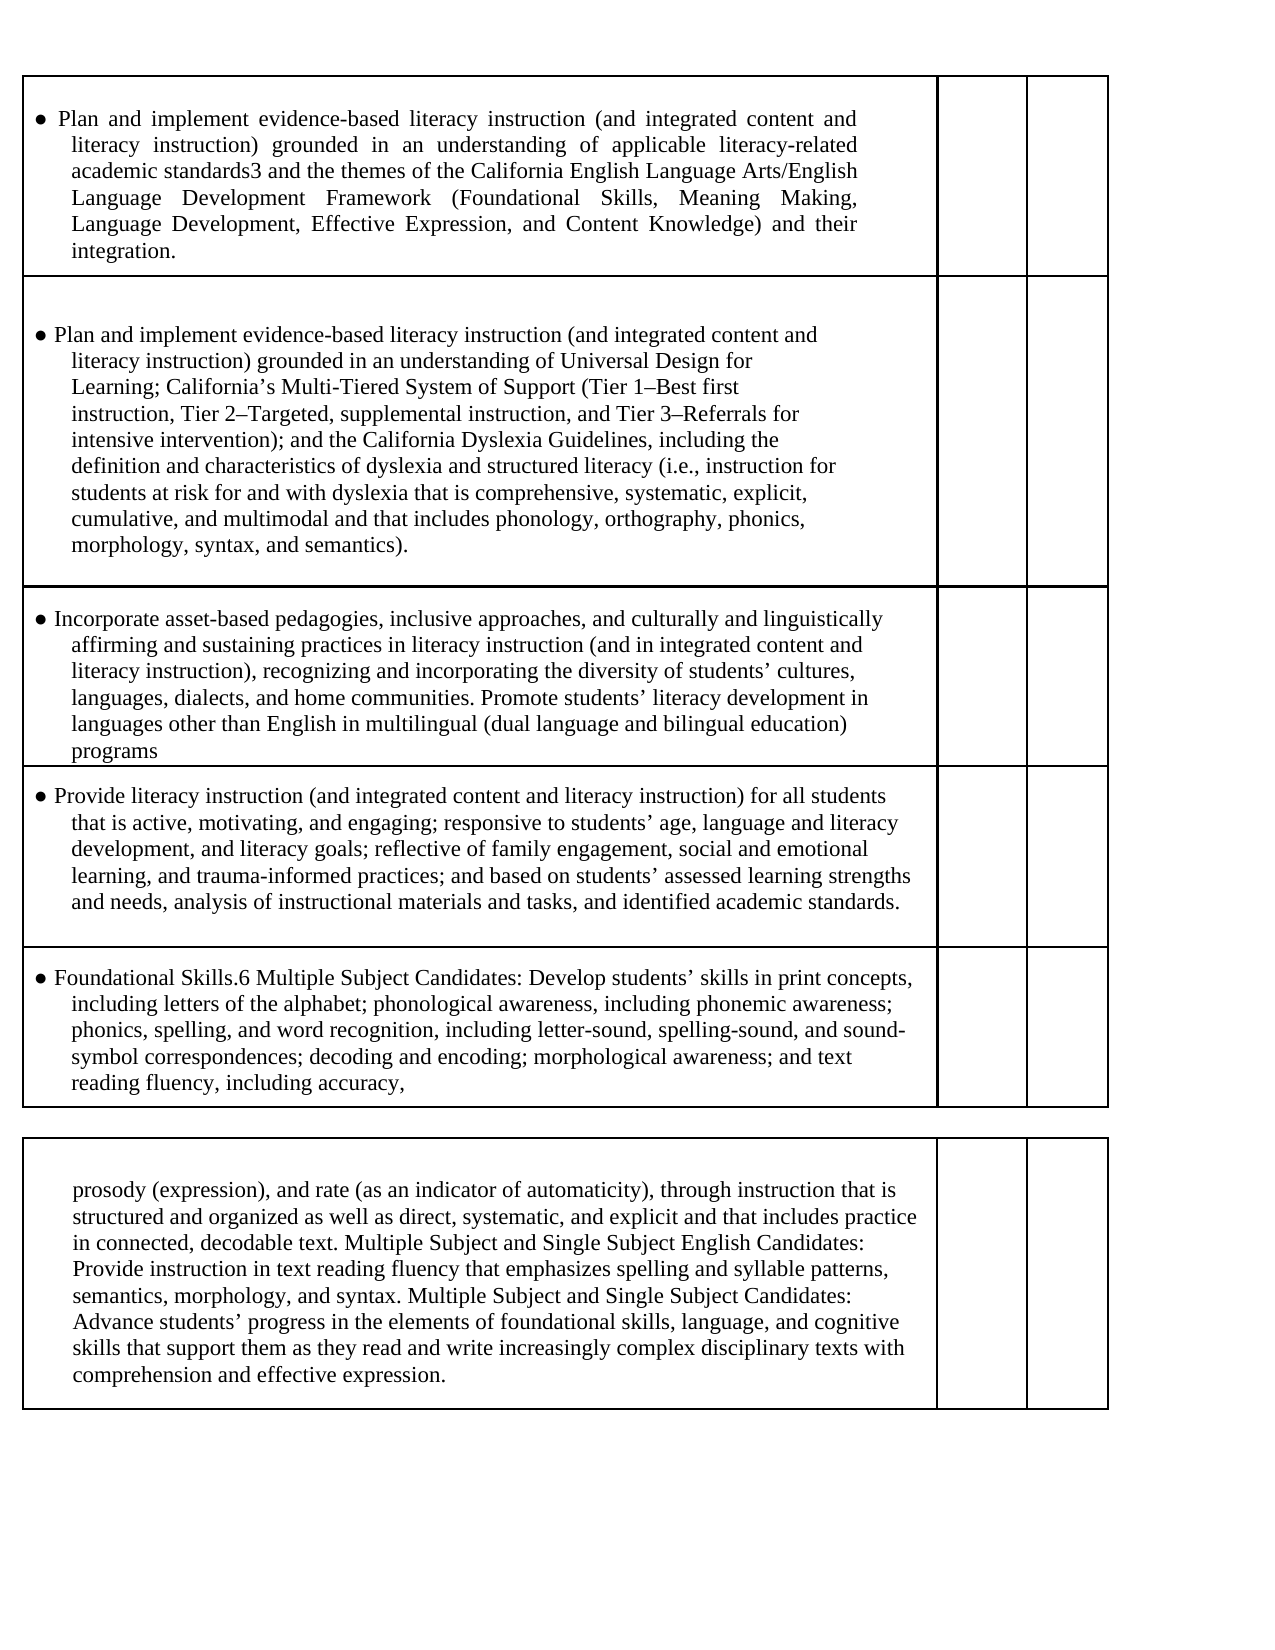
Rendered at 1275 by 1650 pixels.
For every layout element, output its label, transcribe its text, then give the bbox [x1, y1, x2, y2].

table_cell [1028, 77, 1107, 275]
table_cell [939, 277, 1026, 585]
table_header prosody (expression), and rate (as an indicator of automaticity), through instruction that is structured and organized as well as direct, systematic, and explicit and that includes practice in connected, decodable text. Multiple Subject and Single Subject English Candidates: Provide instruction in text reading fluency that emphasizes spelling and syllable patterns, semantics, morphology, and syntax. Multiple Subject and Single Subject Candidates: Advance students’ progress in the elements of foundational skills, language, and cognitive skills that support them as they read and write increasingly complex disciplinary texts with comprehension and effective expression. [71, 1139, 936, 1408]
table_cell ● Provide literacy instruction (and integrated content and literacy instruction) for all students that is active, motivating, and engaging; responsive to students’ age, language and literacy development, and literacy goals; reflective of family engagement, social and emotional learning, and trauma-informed practices; and based on students’ assessed learning strengths and needs, analysis of instructional materials and tasks, and identified academic standards. [24, 767, 936, 946]
table_cell ● Foundational Skills.6 Multiple Subject Candidates: Develop students’ skills in print concepts, including letters of the alphabet; phonological awareness, including phonemic awareness; phonics, spelling, and word recognition, including letter-sound, spelling-sound, and sound-symbol correspondences; decoding and encoding; morphological awareness; and text reading fluency, including accuracy, [24, 948, 936, 1106]
table_header [1028, 1139, 1107, 1408]
table_cell ● Incorporate asset-based pedagogies, inclusive approaches, and culturally and linguistically affirming and sustaining practices in literacy instruction (and in integrated content and literacy instruction), recognizing and incorporating the diversity of students’ cultures, languages, dialects, and home communities. Promote students’ literacy development in languages other than English in multilingual (dual language and bilingual education) programs [24, 588, 936, 764]
table_header [938, 1139, 1026, 1408]
table_cell ● Plan and implement evidence-based literacy instruction (and integrated content and literacy instruction) grounded in an understanding of Universal Design for Learning; California’s Multi-Tiered System of Support (Tier 1–Best first instruction, Tier 2–Targeted, supplemental instruction, and Tier 3–Referrals for intensive intervention); and the California Dyslexia Guidelines, including the definition and characteristics of dyslexia and structured literacy (i.e., instruction for students at risk for and with dyslexia that is comprehensive, systematic, explicit, cumulative, and multimodal and that includes phonology, orthography, phonics, morphology, syntax, and semantics). [24, 277, 936, 585]
table_cell [939, 588, 1026, 764]
table_cell [1028, 588, 1107, 764]
table_cell [1028, 277, 1107, 585]
table_cell [939, 767, 1026, 946]
table_cell [1028, 948, 1107, 1106]
table_cell ● Plan and implement evidence-based literacy instruction (and integrated content and literacy instruction) grounded in an understanding of applicable literacy-related academic standards3 and the themes of the California English Language Arts/English Language Development Framework (Foundational Skills, Meaning Making, Language Development, Effective Expression, and Content Knowledge) and their integration. [24, 77, 936, 275]
table_cell [939, 77, 1026, 275]
table_cell [1028, 767, 1107, 946]
table_header [24, 1139, 71, 1408]
table_cell [939, 948, 1026, 1106]
